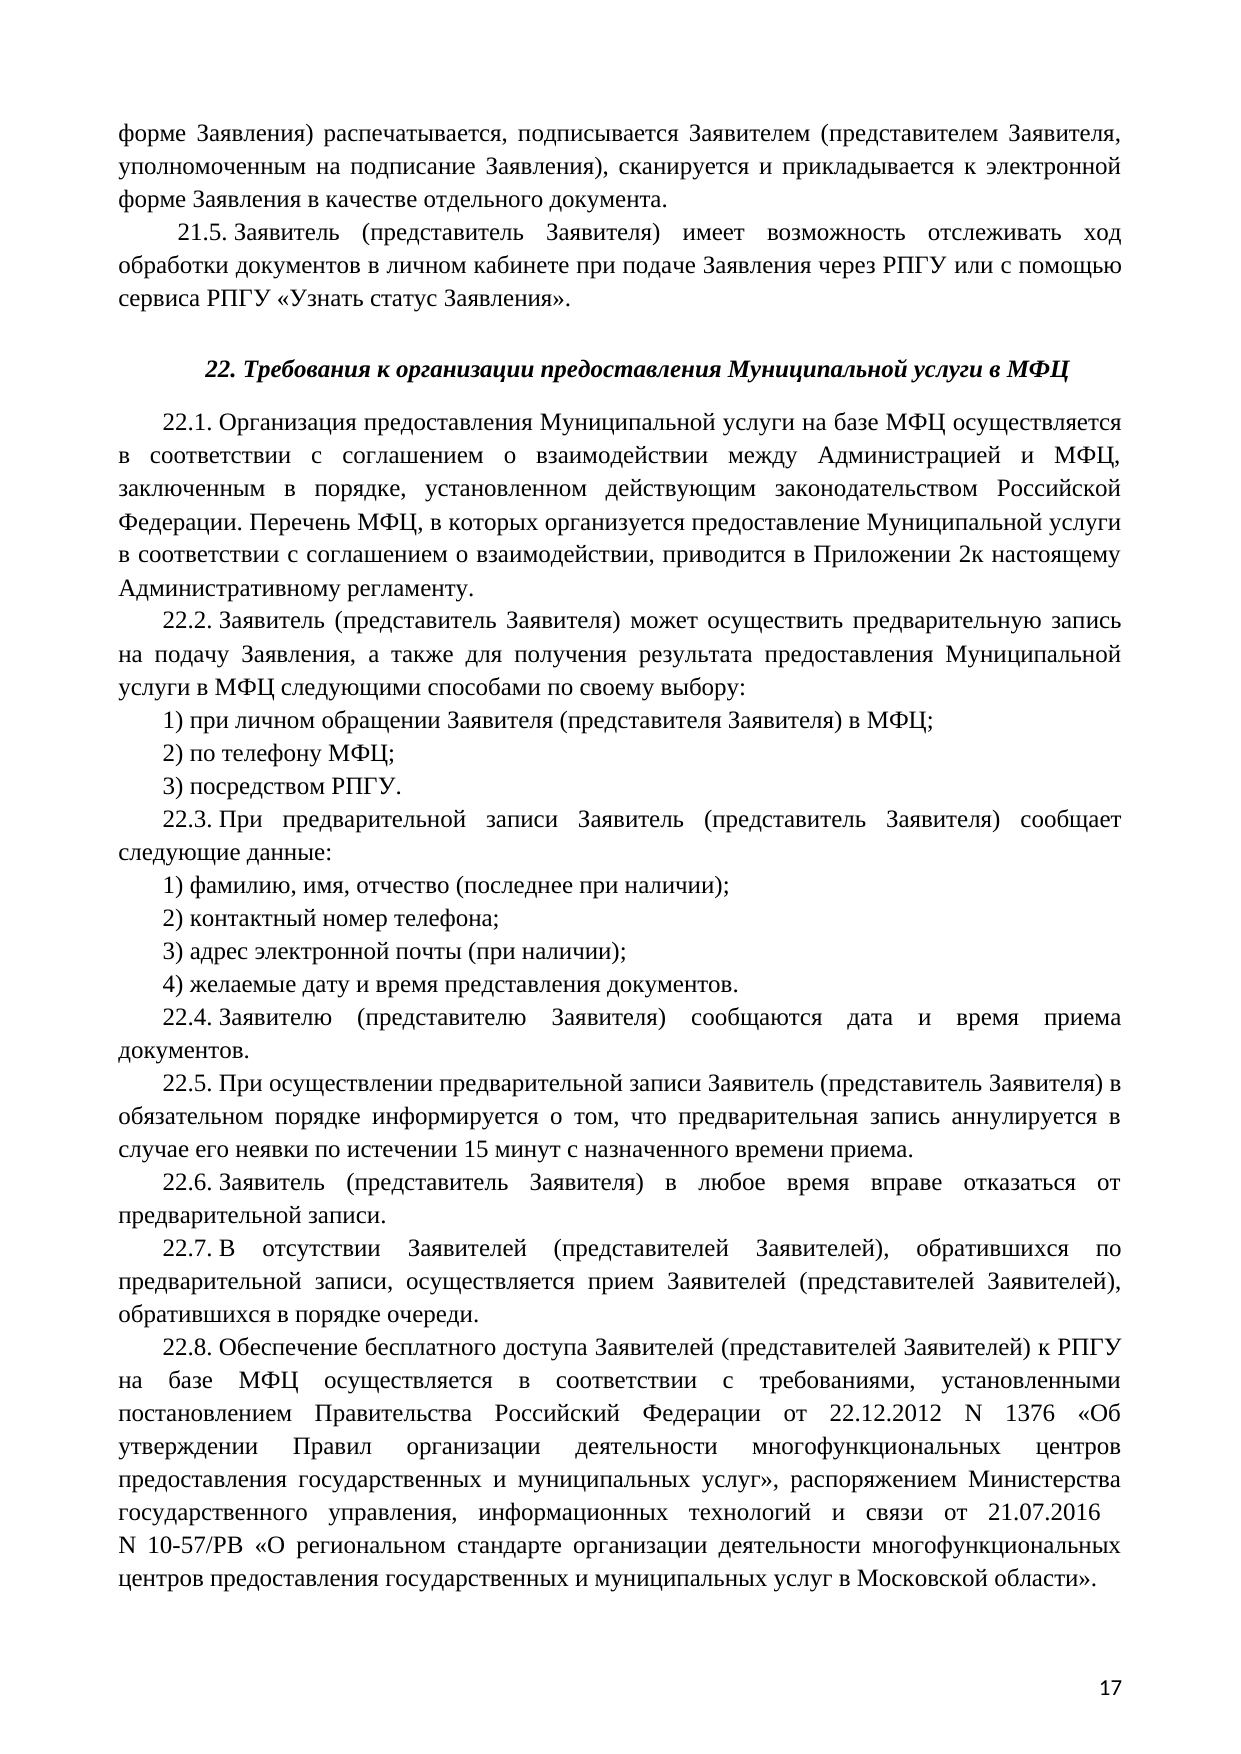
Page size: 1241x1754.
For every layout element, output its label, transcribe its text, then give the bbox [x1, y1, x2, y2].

text При предварительной записи Заявитель (представитель Заявителя) сообщает следующие данные: [118, 804, 1122, 866]
list контактный номер телефона; [118, 903, 1122, 932]
list при личном обращении Заявителя (представителя Заявителя) в МФЦ; [118, 705, 1122, 733]
text Заявитель (представитель Заявителя) имеет возможность отслеживать ход обработки документов в личном кабинете при подаче Заявления через РПГУ или с помощью сервиса РПГУ «Узнать статус Заявления». [118, 217, 1122, 312]
text Заявитель (представитель Заявителя) может осуществить предварительную запись на подачу Заявления, а также для получения результата предоставления Муниципальной услуги в МФЦ следующими способами по своему выбору: [118, 606, 1122, 700]
list адрес электронной почты (при наличии); [118, 936, 1122, 964]
list посредством РПГУ. [118, 771, 1122, 799]
text Организация предоставления Муниципальной услуги на базе МФЦ осуществляется в соответствии с соглашением о взаимодействии между Администрацией и МФЦ, заключенным в порядке, установленном действующим законодательством Российской Федерации. Перечень МФЦ, в которых организуется предоставление Муниципальной услуги в соответствии с соглашением о взаимодействии, приводится в Приложении 2к настоящему Административному регламенту. [118, 407, 1122, 601]
list Заявитель (представитель Заявителя) в любое время вправе отказаться от предварительной записи. [118, 1167, 1122, 1229]
list В отсутствии Заявителей (представителей Заявителей), обратившихся по предварительной записи, осуществляется прием Заявителей (представителей Заявителей), обратившихся в порядке очереди. [118, 1233, 1122, 1328]
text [118, 118, 1122, 213]
list желаемые дату и время представления документов. [118, 969, 1122, 998]
text Заявителю (представителю Заявителя) сообщаются дата и время приема документов. [118, 1002, 1122, 1064]
text Обеспечение бесплатного доступа Заявителей (представителей Заявителей) к РПГУ на базе МФЦ осуществляется в соответствии с требованиями, установленными постановлением Правительства Российский Федерации от 22.12.2012 N 1376 «Об утверждении Правил организации деятельности многофункциональных центров предоставления государственных и муниципальных услуг», распоряжением Министерства государственного управления, информационных технологий и связи от 21.07.2016 N 10-57/РВ «О региональном стандарте организации деятельности многофункциональных центров предоставления государственных и муниципальных услуг в Московской области». [118, 1332, 1122, 1592]
text Требования к организации предоставления Муниципальной услуги в МФЦ [156, 354, 1122, 382]
list При осуществлении предварительной записи Заявитель (представитель Заявителя) в обязательном порядке информируется о том, что предварительная запись аннулируется в случае его неявки по истечении 15 минут с назначенного времени приема. [118, 1068, 1122, 1163]
list по телефону МФЦ; [118, 738, 1122, 766]
list фамилию, имя, отчество (последнее при наличии); [118, 870, 1122, 898]
